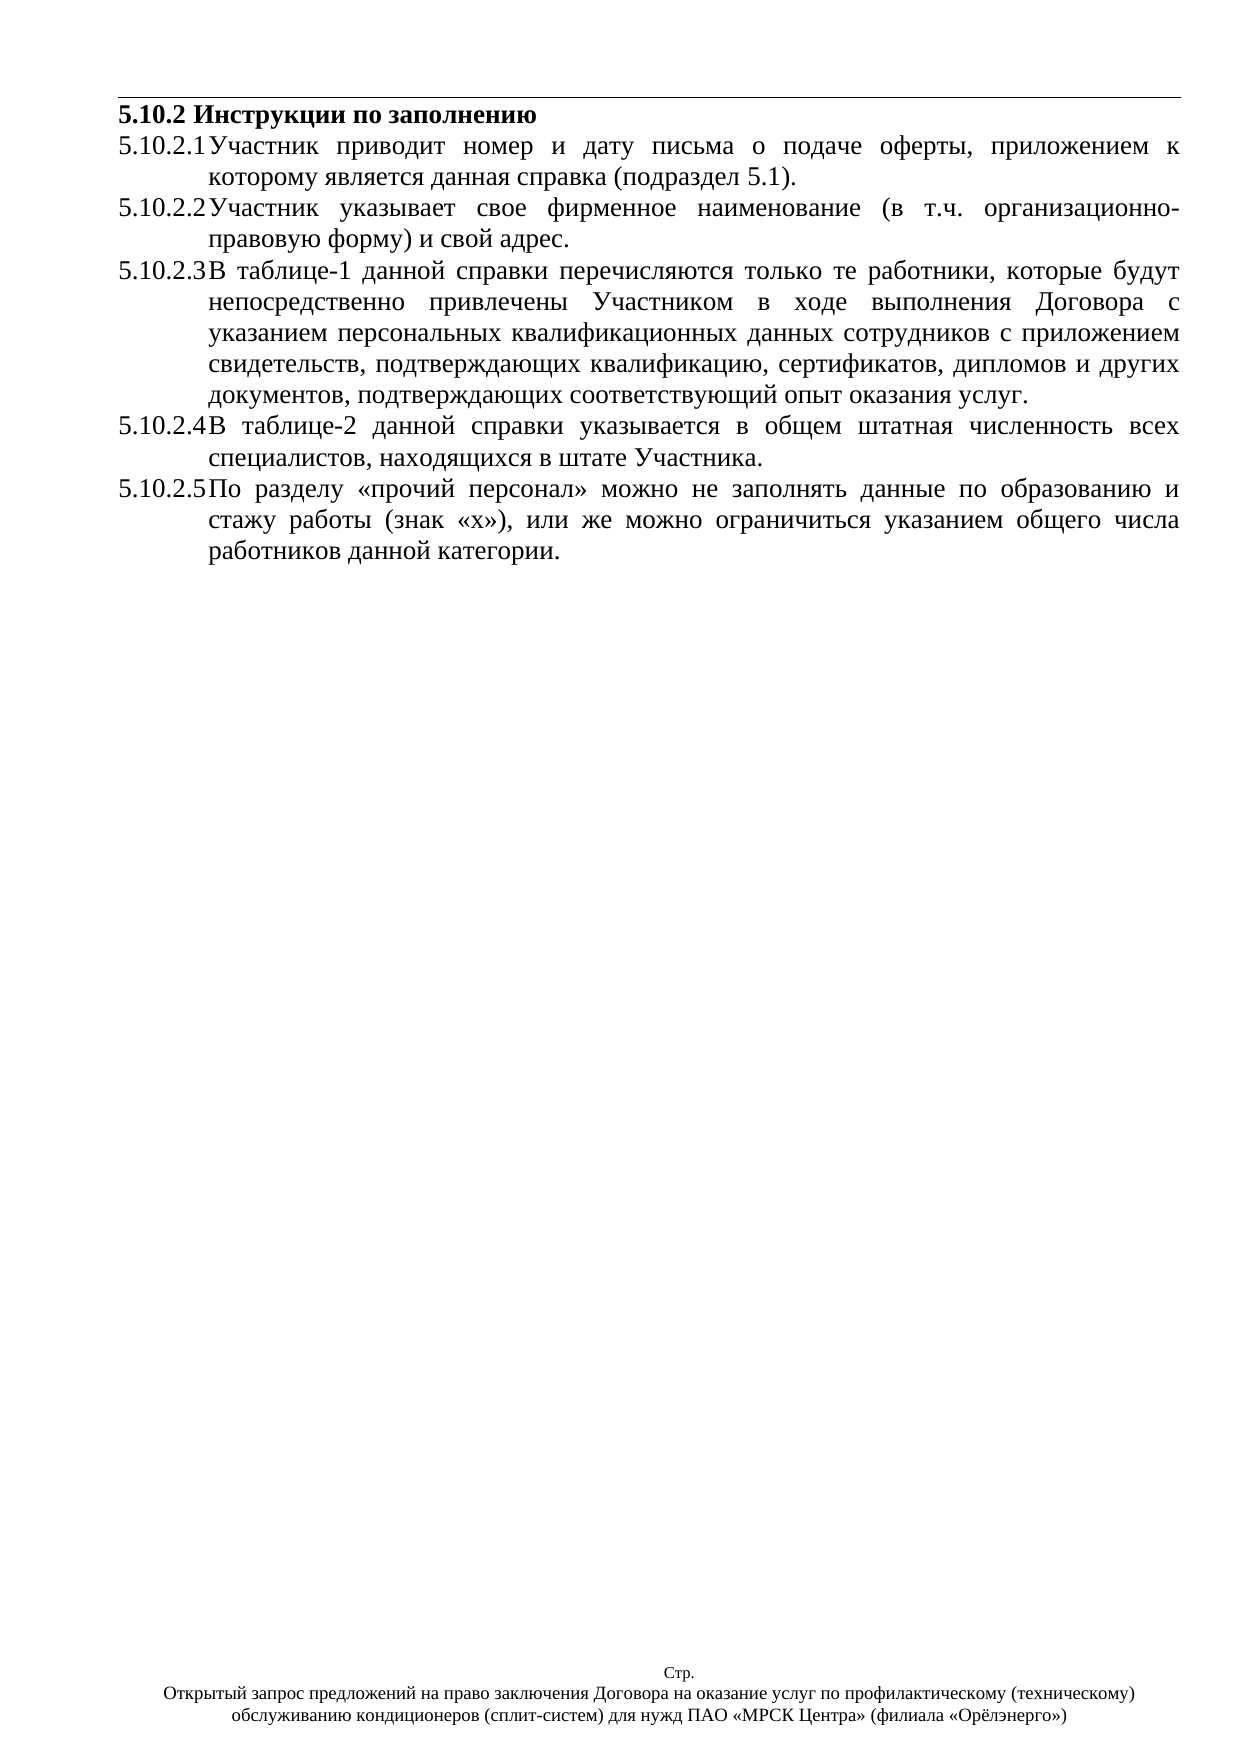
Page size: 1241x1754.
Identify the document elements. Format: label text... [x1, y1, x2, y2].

list В таблице-1 данной справки перечисляются только те работники, которые будут непосредственно привлечены Участником в ходе выполнения Договора с указанием персональных квалификационных данных сотрудников с приложением свидетельств, подтверждающих квалификацию, сертификатов, дипломов и других документов, подтверждающих соответствующий опыт оказания услуг. [118, 254, 1181, 409]
subtitle Инструкции по заполнению [118, 98, 1181, 129]
list Участник указывает свое фирменное наименование (в т.ч. организационно-правовую форму) и свой адрес. [118, 191, 1181, 254]
list В таблице-2 данной справки указывается в общем штатная численность всех специалистов, находящихся в штате Участника. [118, 409, 1181, 472]
list По разделу «прочий персонал» можно не заполнять данные по образованию и стажу работы (знак «х»), или же можно ограничиться указанием общего числа работников данной категории. [118, 472, 1181, 565]
list Участник приводит номер и дату письма о подаче оферты, приложением к которому является данная справка (подраздел 5.1). [118, 129, 1181, 191]
